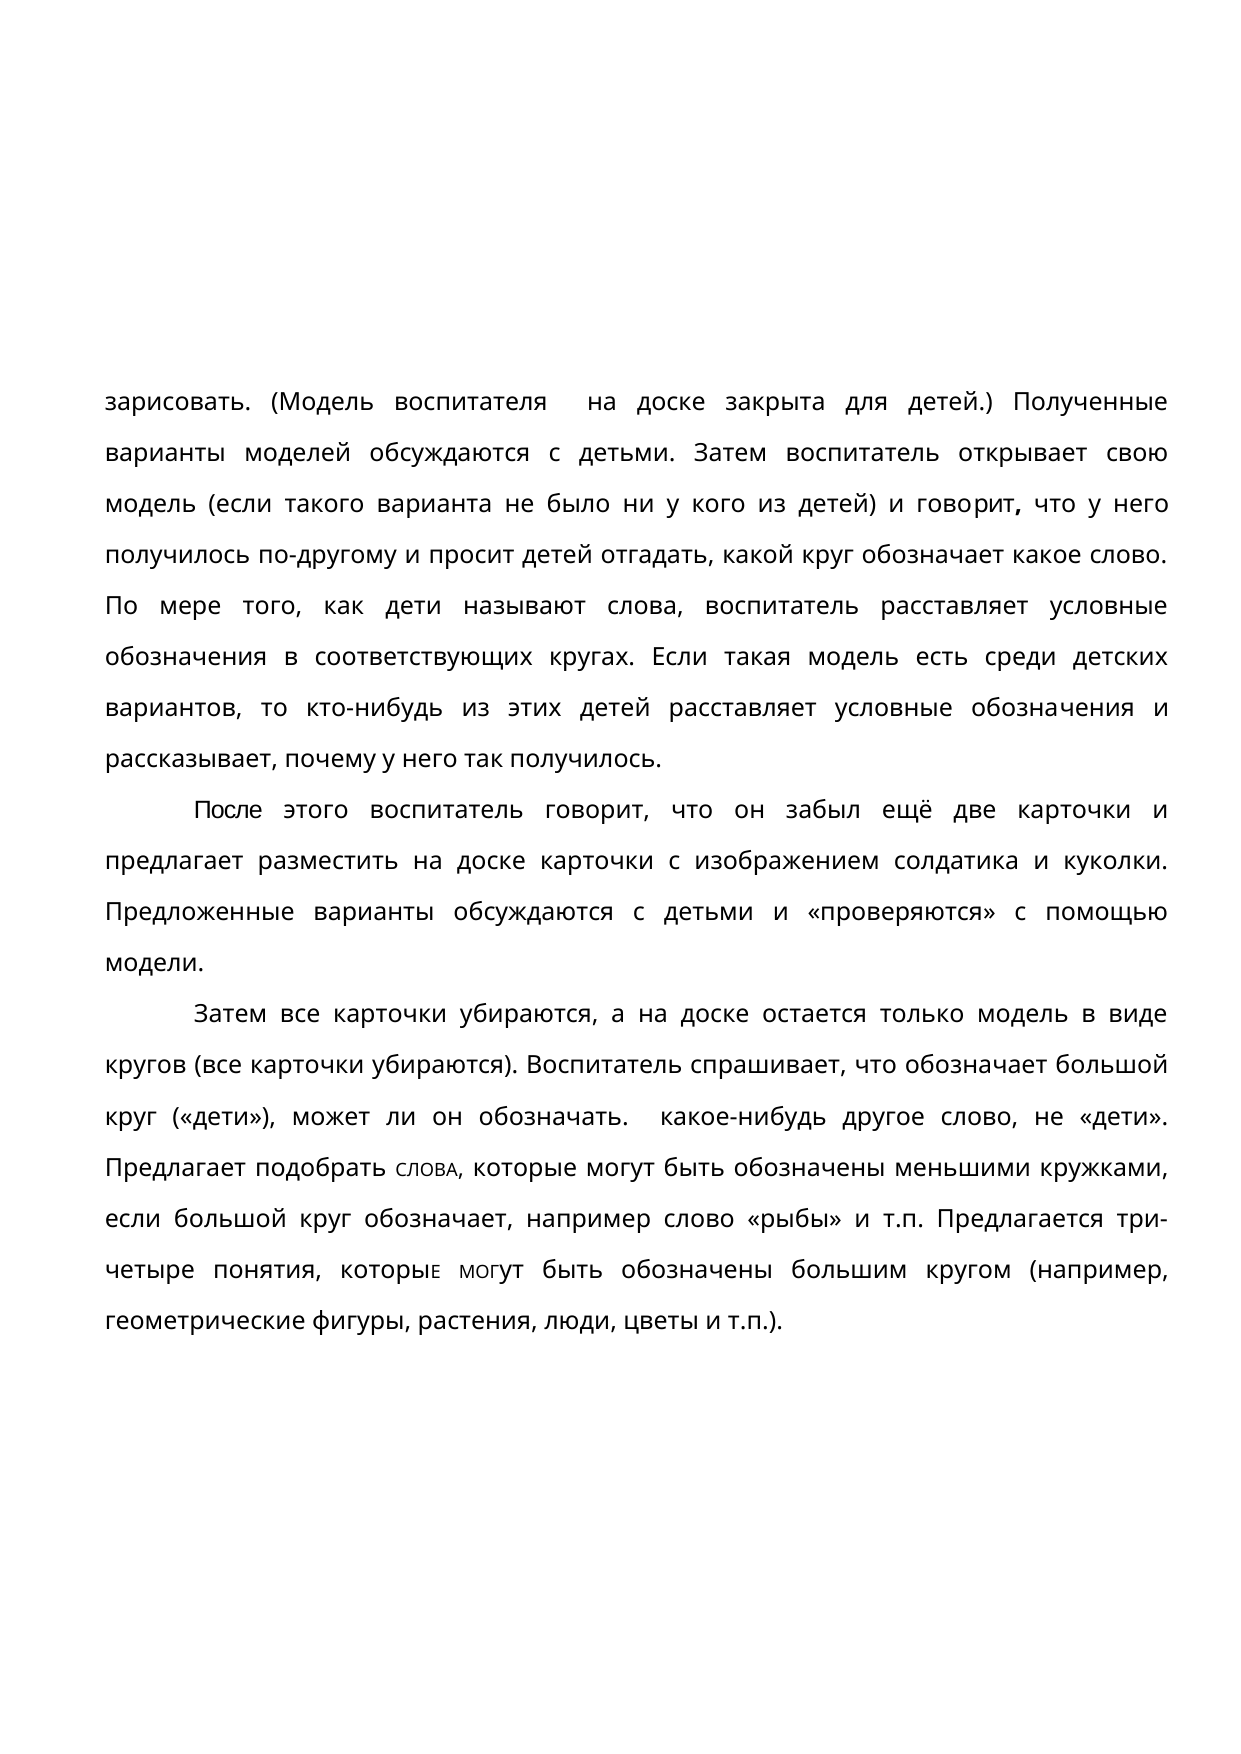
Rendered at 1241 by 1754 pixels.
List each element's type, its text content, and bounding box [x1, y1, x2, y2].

text После этого воспитатель говорит, что он забыл ещё две карточки и предлагает разместить на доске карточки с изображением солдатика и куколки. Предложенные варианты обсуждаются с детьми и «проверяются» с помощью модели. [104, 792, 1169, 979]
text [104, 384, 1169, 775]
text Затем все карточки убираются, а на доске остается только модель в виде кругов (все карточки убираются). Воспитатель спрашивает, что обозначает большой круг («дети»), может ли он обозначать. какое-нибудь другое слово, не «дети». Предлагает подобрать слова, которые могут быть обозначены меньшими кружками, если большой круг обозначает, например слово «рыбы» и т.п. Предлагается три-четыре понятия, которые могут быть обозначены большим кругом (например, геометрические фигуры, растения, люди, цветы и т.п.). [104, 996, 1169, 1336]
